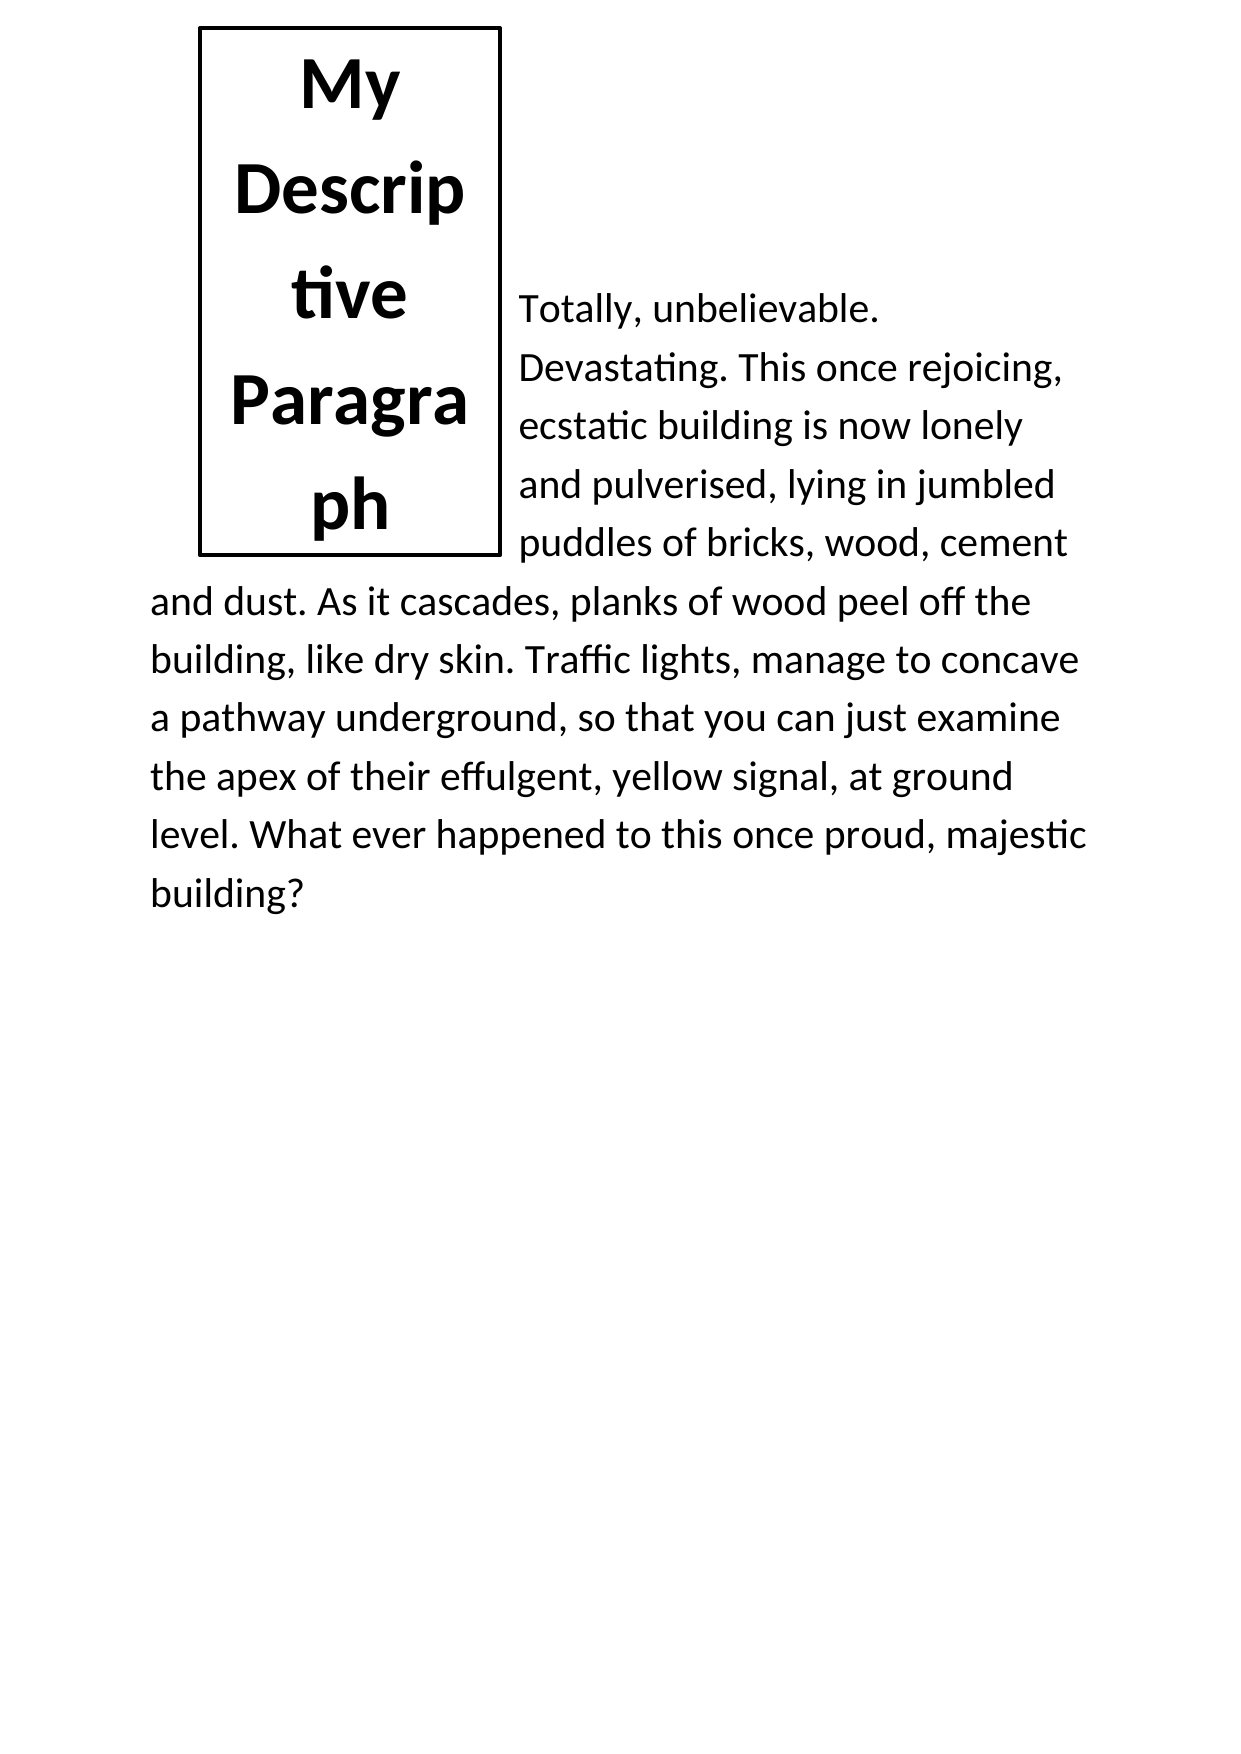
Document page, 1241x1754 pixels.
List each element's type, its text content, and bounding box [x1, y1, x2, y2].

text Totally, unbelievable. Devastating. This once rejoicing, ecstatic building is now lonely and pulverised, lying in jumbled puddles of bricks, wood, cement and dust. As it cascades, planks of wood peel off the building, like dry skin. Traffic lights, manage to concave a pathway underground, so that you can just examine the apex of their effulgent, yellow signal, at ground level. What ever happened to this once proud, majestic building? [150, 282, 1090, 917]
